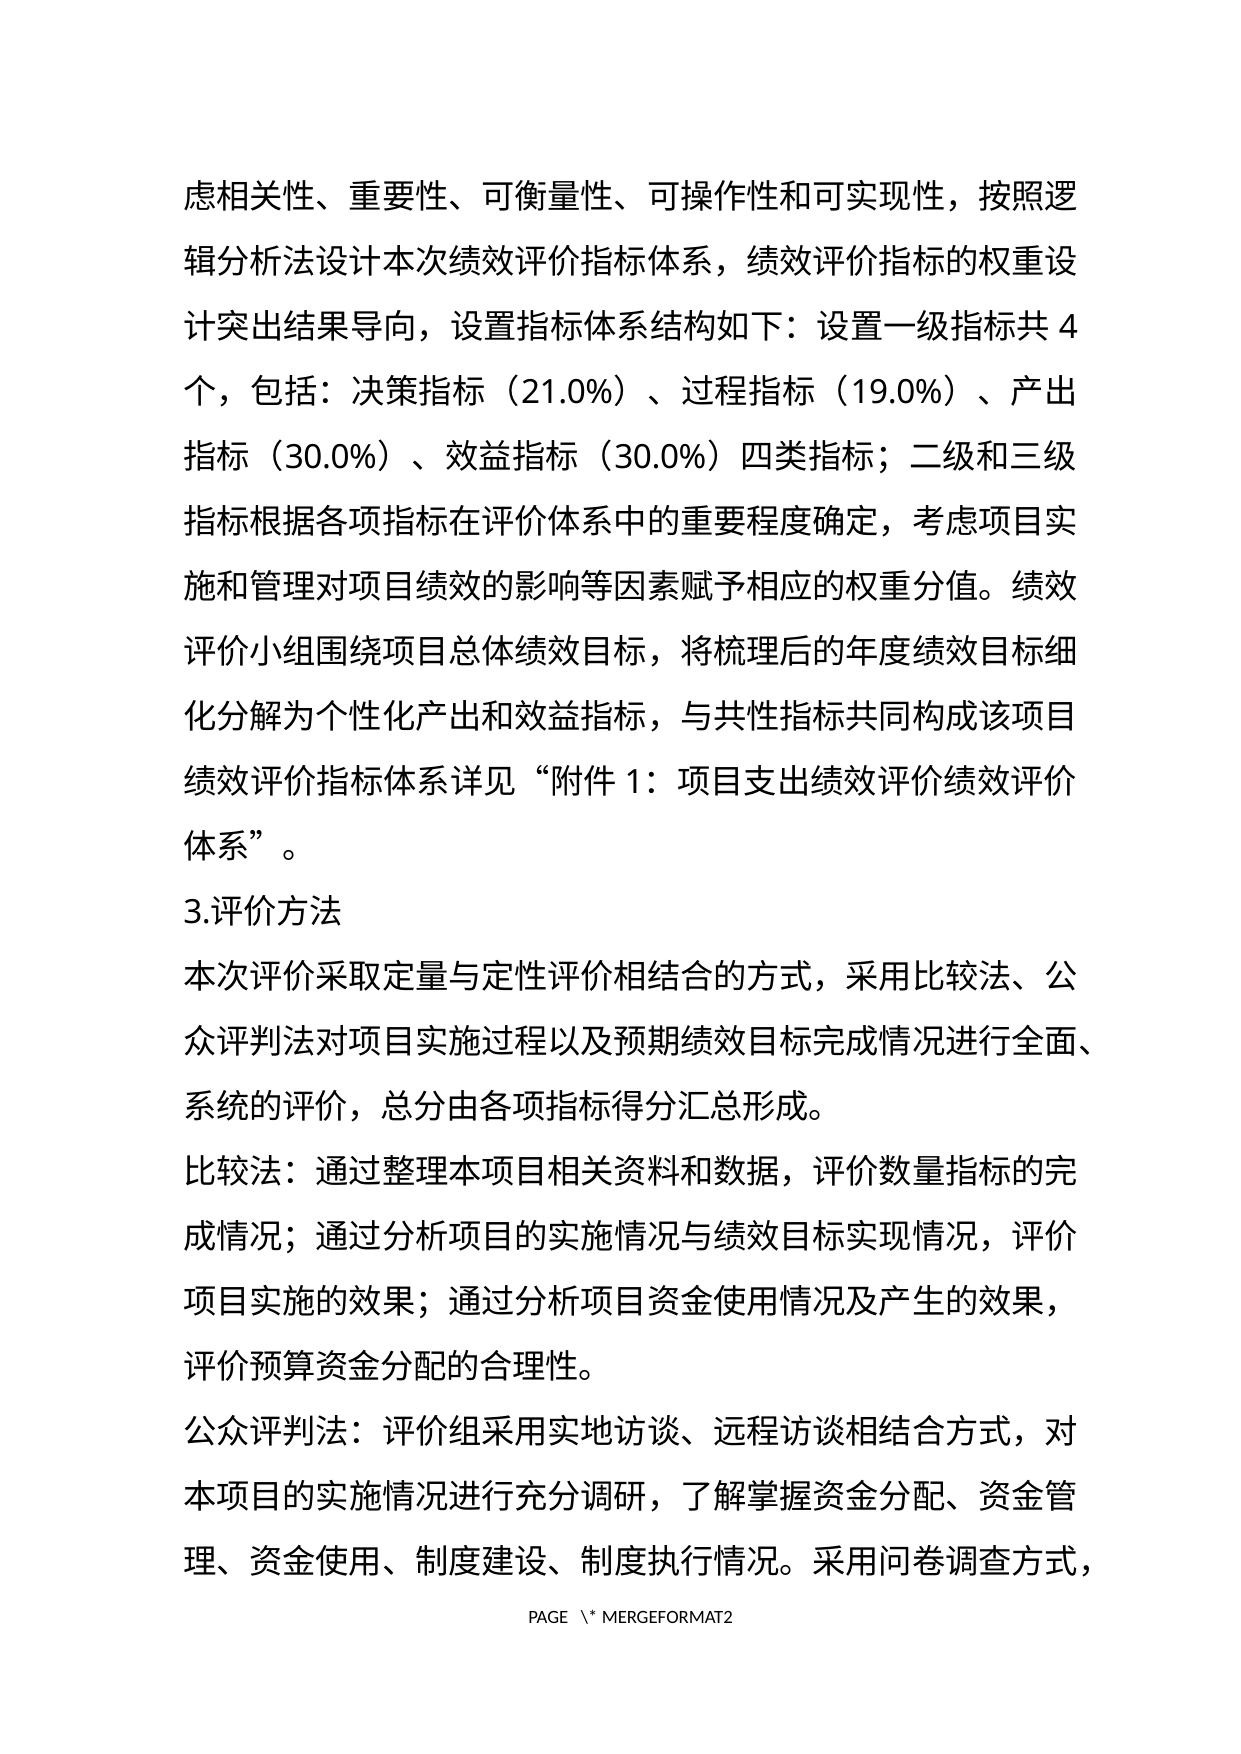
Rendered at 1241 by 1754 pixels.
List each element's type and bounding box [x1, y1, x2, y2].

text [183, 162, 1078, 1592]
